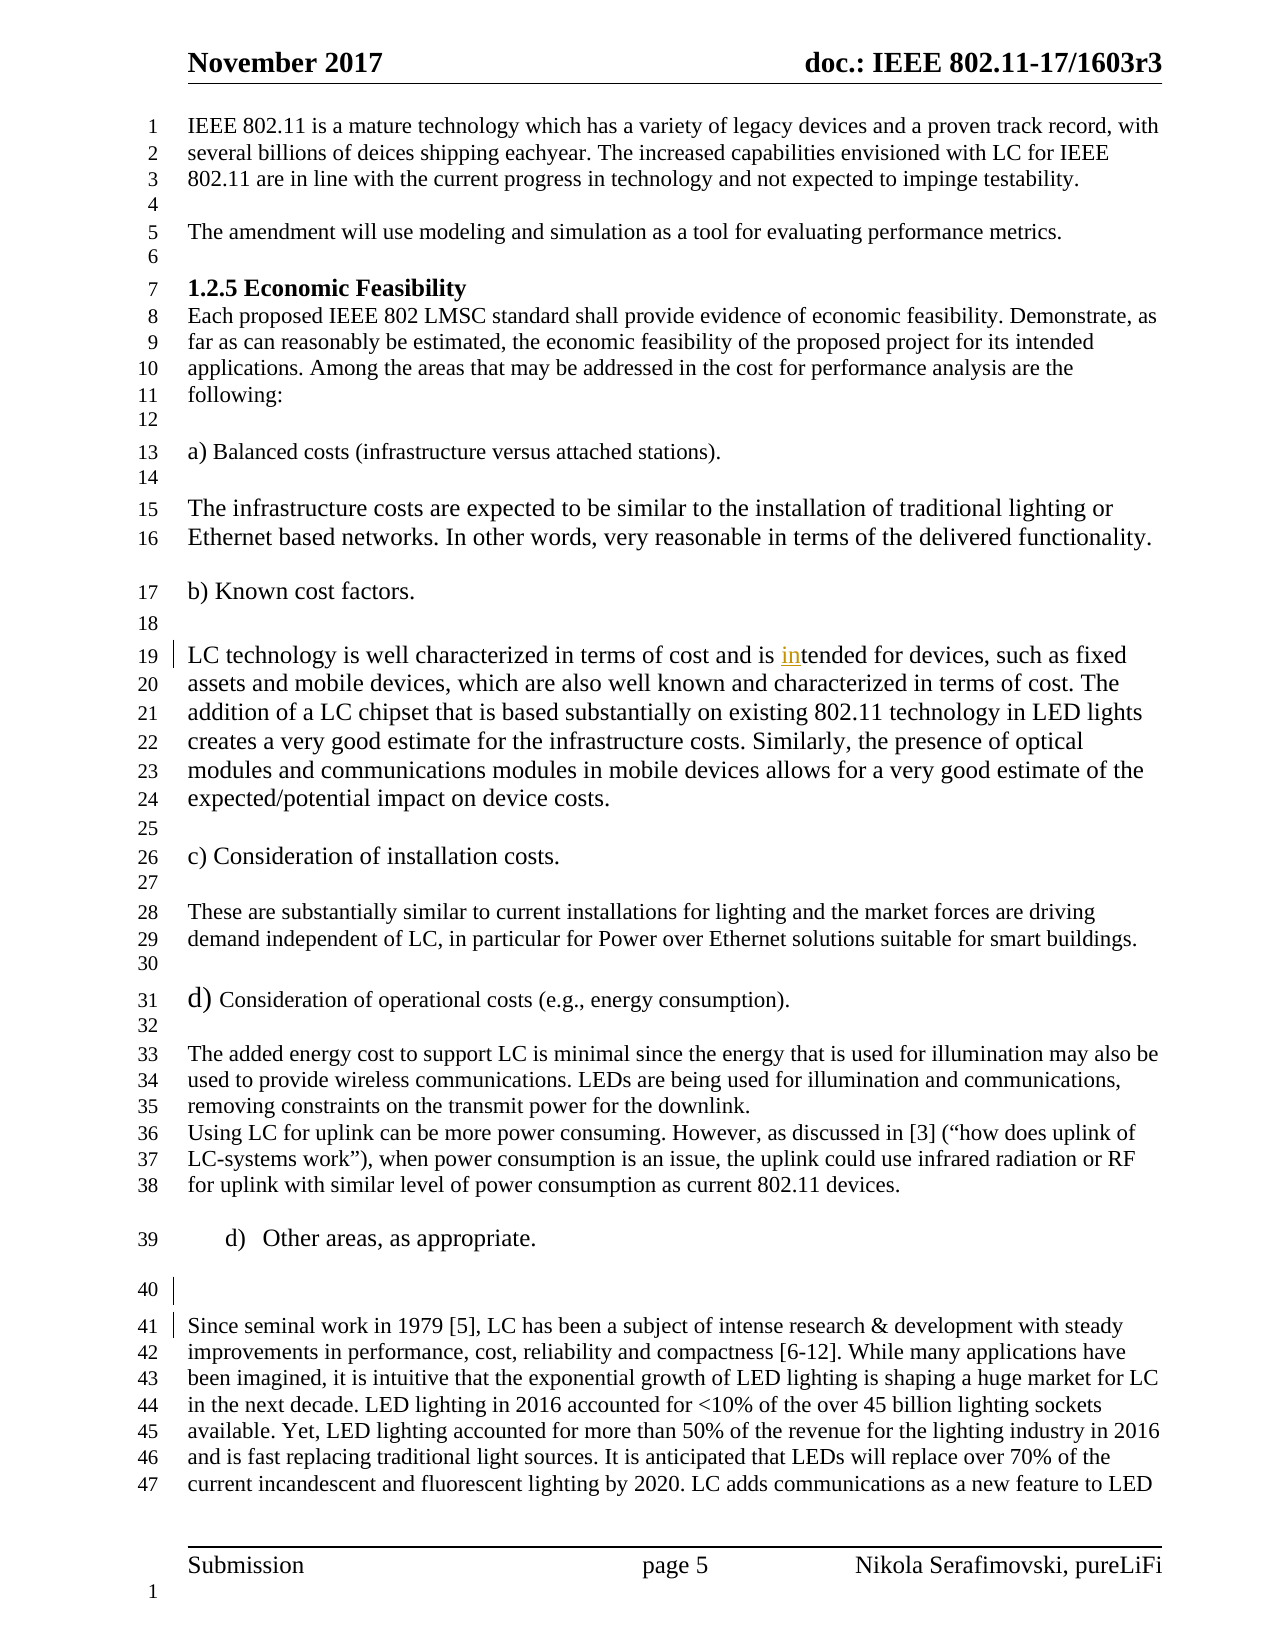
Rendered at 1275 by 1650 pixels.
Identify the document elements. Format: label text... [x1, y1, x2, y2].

text a) Balanced costs (infrastructure versus attached stations). [187, 436, 1162, 465]
text Each proposed IEEE 802 LMSC standard shall provide evidence of economic feasibility. Demonstrate, as far as can reasonably be estimated, the economic feasibility of the proposed project for its intended applications. Among the areas that may be addressed in the cost for performance analysis are the following: [187, 302, 1162, 407]
text The added energy cost to support LC is minimal since the energy that is used for illumination may also be used to provide wireless communications. LEDs are being used for illumination and communications, removing constraints on the transmit power for the downlink. [187, 1040, 1162, 1119]
text These are substantially similar to current installations for lighting and the market forces are driving demand independent of LC, in particular for Power over Ethernet solutions suitable for smart buildings. [187, 898, 1162, 951]
text The amendment will use modeling and simulation as a tool for evaluating performance metrics. [187, 218, 1162, 244]
text 1.2.5 Economic Feasibility [187, 273, 1162, 302]
list b) Known cost factors. [187, 576, 1162, 605]
text c) Consideration of installation costs. [187, 812, 1162, 870]
list Other areas, as appropriate. [225, 1223, 1162, 1252]
text The infrastructure costs are expected to be similar to the installation of traditional lighting or Ethernet based networks. In other words, very reasonable in terms of the delivered functionality. [187, 493, 1162, 551]
text Using LC for uplink can be more power consuming. However, as discussed in [3] (“how does uplink of LC-systems work”), when power consumption is an issue, the uplink could use infrared radiation or RF for uplink with similar level of power consumption as current 802.11 devices. [187, 1119, 1162, 1198]
text d) Consideration of operational costs (e.g., energy consumption). [187, 980, 1162, 1013]
text IEEE 802.11 is a mature technology which has a variety of legacy devices and a proven track record, with several billions of deices shipping eachyear. The increased capabilities envisioned with LC for IEEE 802.11 are in line with the current progress in technology and not expected to impinge testability. [187, 112, 1162, 192]
text LC technology is well characterized in terms of cost and is tended for devices, such as fixed assets and mobile devices, which are also well known and characterized in terms of cost. The addition of a LC chipset that is based substantially on existing 802.11 technology in LED lights creates a very good estimate for the infrastructure costs. Similarly, the presence of optical modules and communications modules in mobile devices allows for a very good estimate of the expected/potential impact on device costs. [187, 640, 1162, 812]
